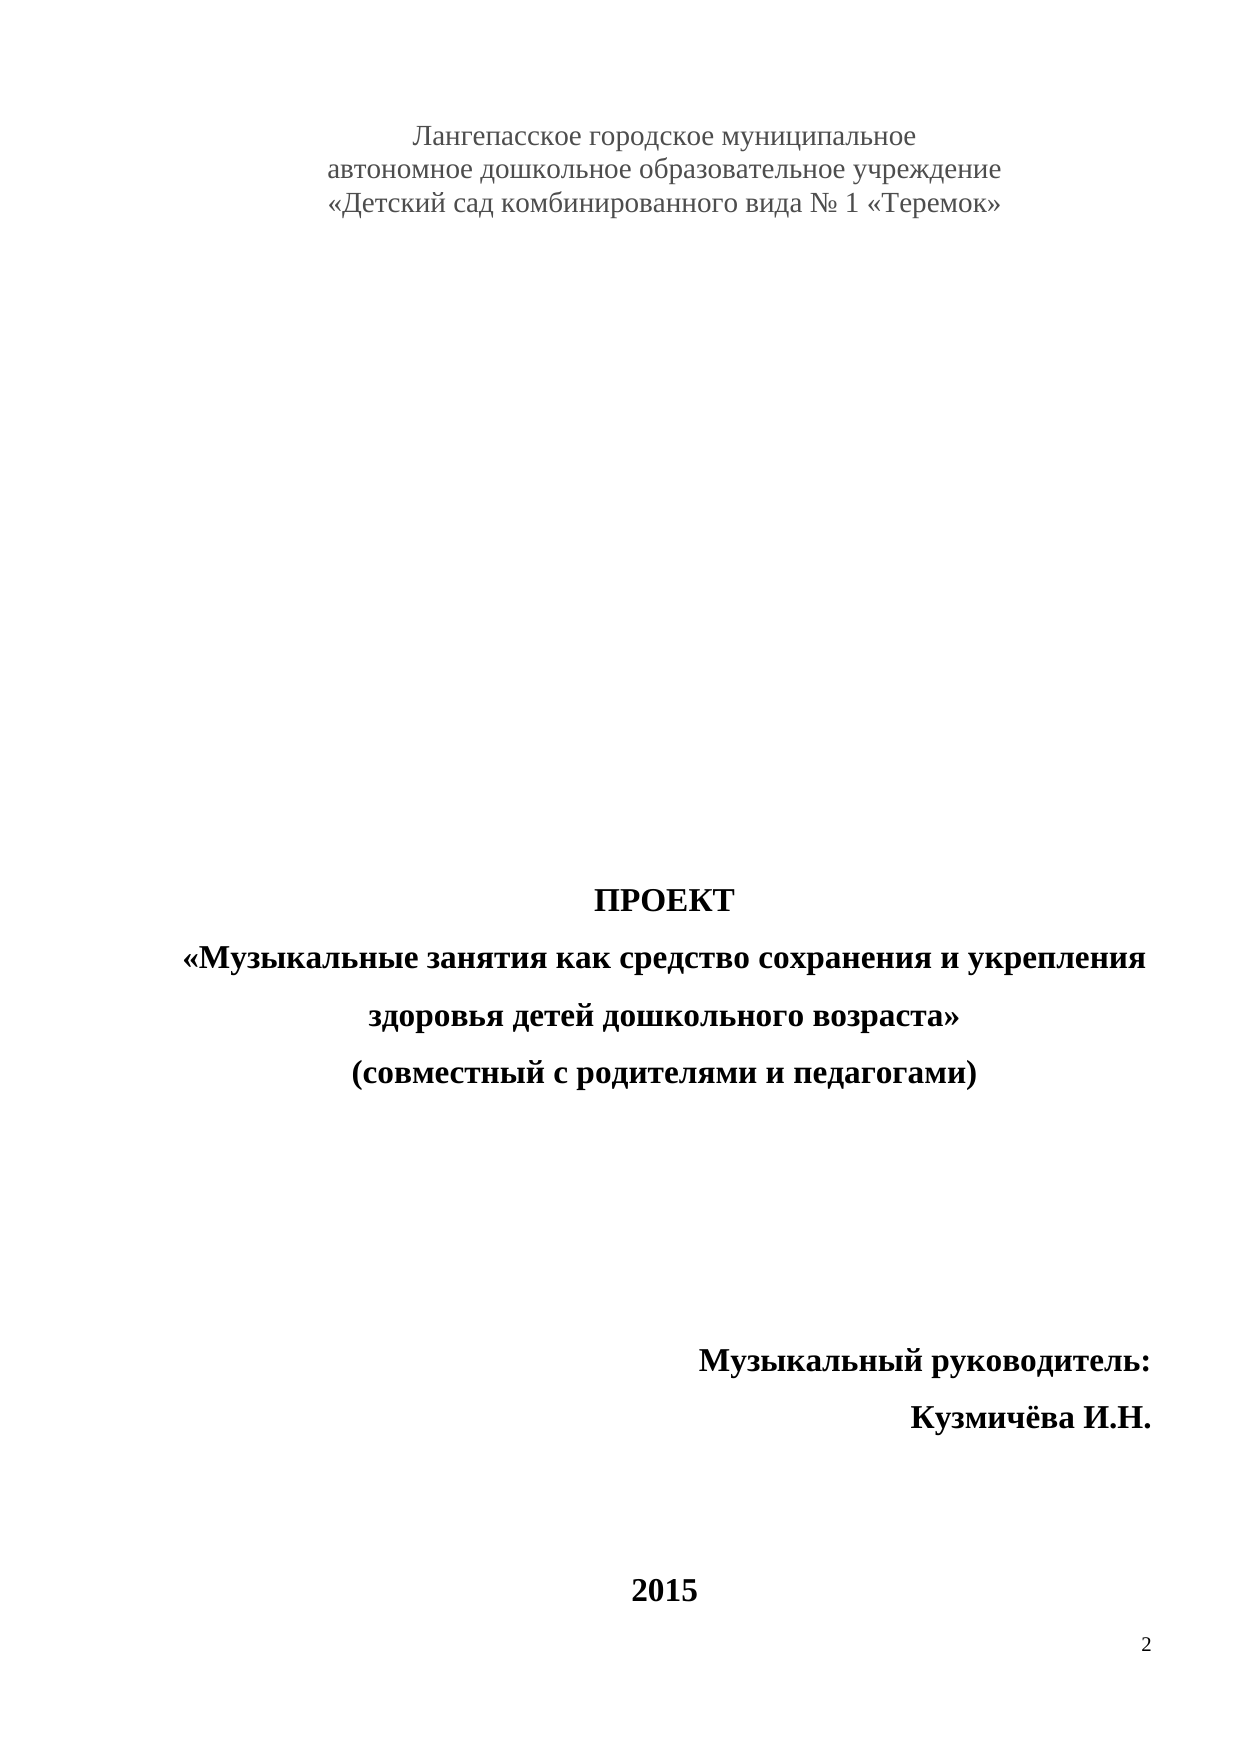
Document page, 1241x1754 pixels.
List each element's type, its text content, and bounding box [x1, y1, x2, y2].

text Кузмичёва И.Н. [177, 1397, 1152, 1436]
text ПРОЕКТ [177, 880, 1152, 918]
text «Музыкальные занятия как средство сохранения и укрепления [177, 937, 1152, 976]
text Музыкальный руководитель: [177, 1340, 1152, 1378]
text 2015 [177, 1570, 1152, 1608]
text автономное дошкольное образовательное учреждение [177, 152, 1152, 185]
text здоровья детей дошкольного возраста» [177, 995, 1152, 1033]
text Лангепасское городское муниципальное [177, 118, 1152, 152]
text «Детский сад комбинированного вида № 1 «Теремок» [177, 185, 1152, 219]
text (совместный с родителями и педагогами) [177, 1052, 1152, 1091]
